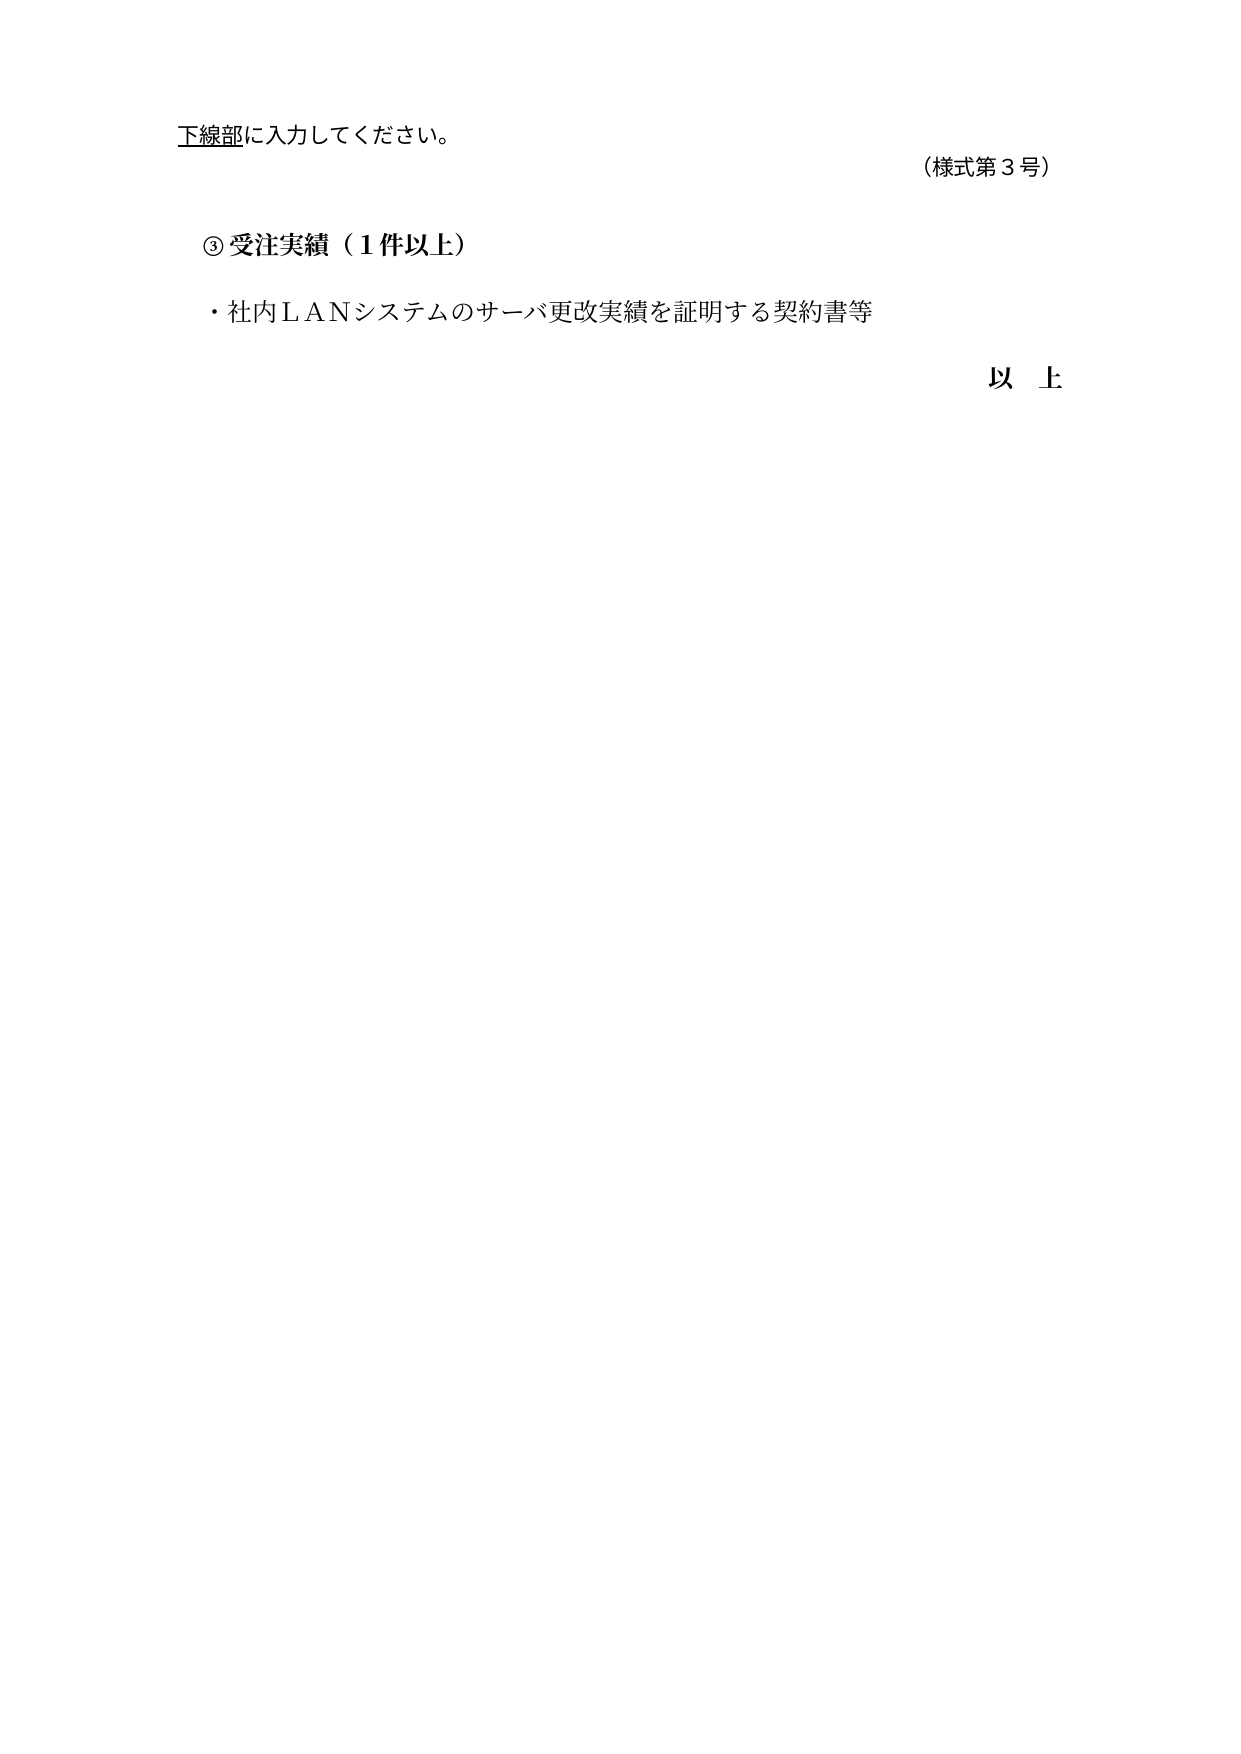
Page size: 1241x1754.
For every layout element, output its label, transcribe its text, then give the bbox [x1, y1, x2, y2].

text 以 上 [177, 343, 1063, 410]
text ③受注実績（１件以上） [177, 211, 1063, 277]
text ・社内ＬＡＮシステムのサーバ更改実績を証明する契約書等 [177, 277, 1063, 343]
